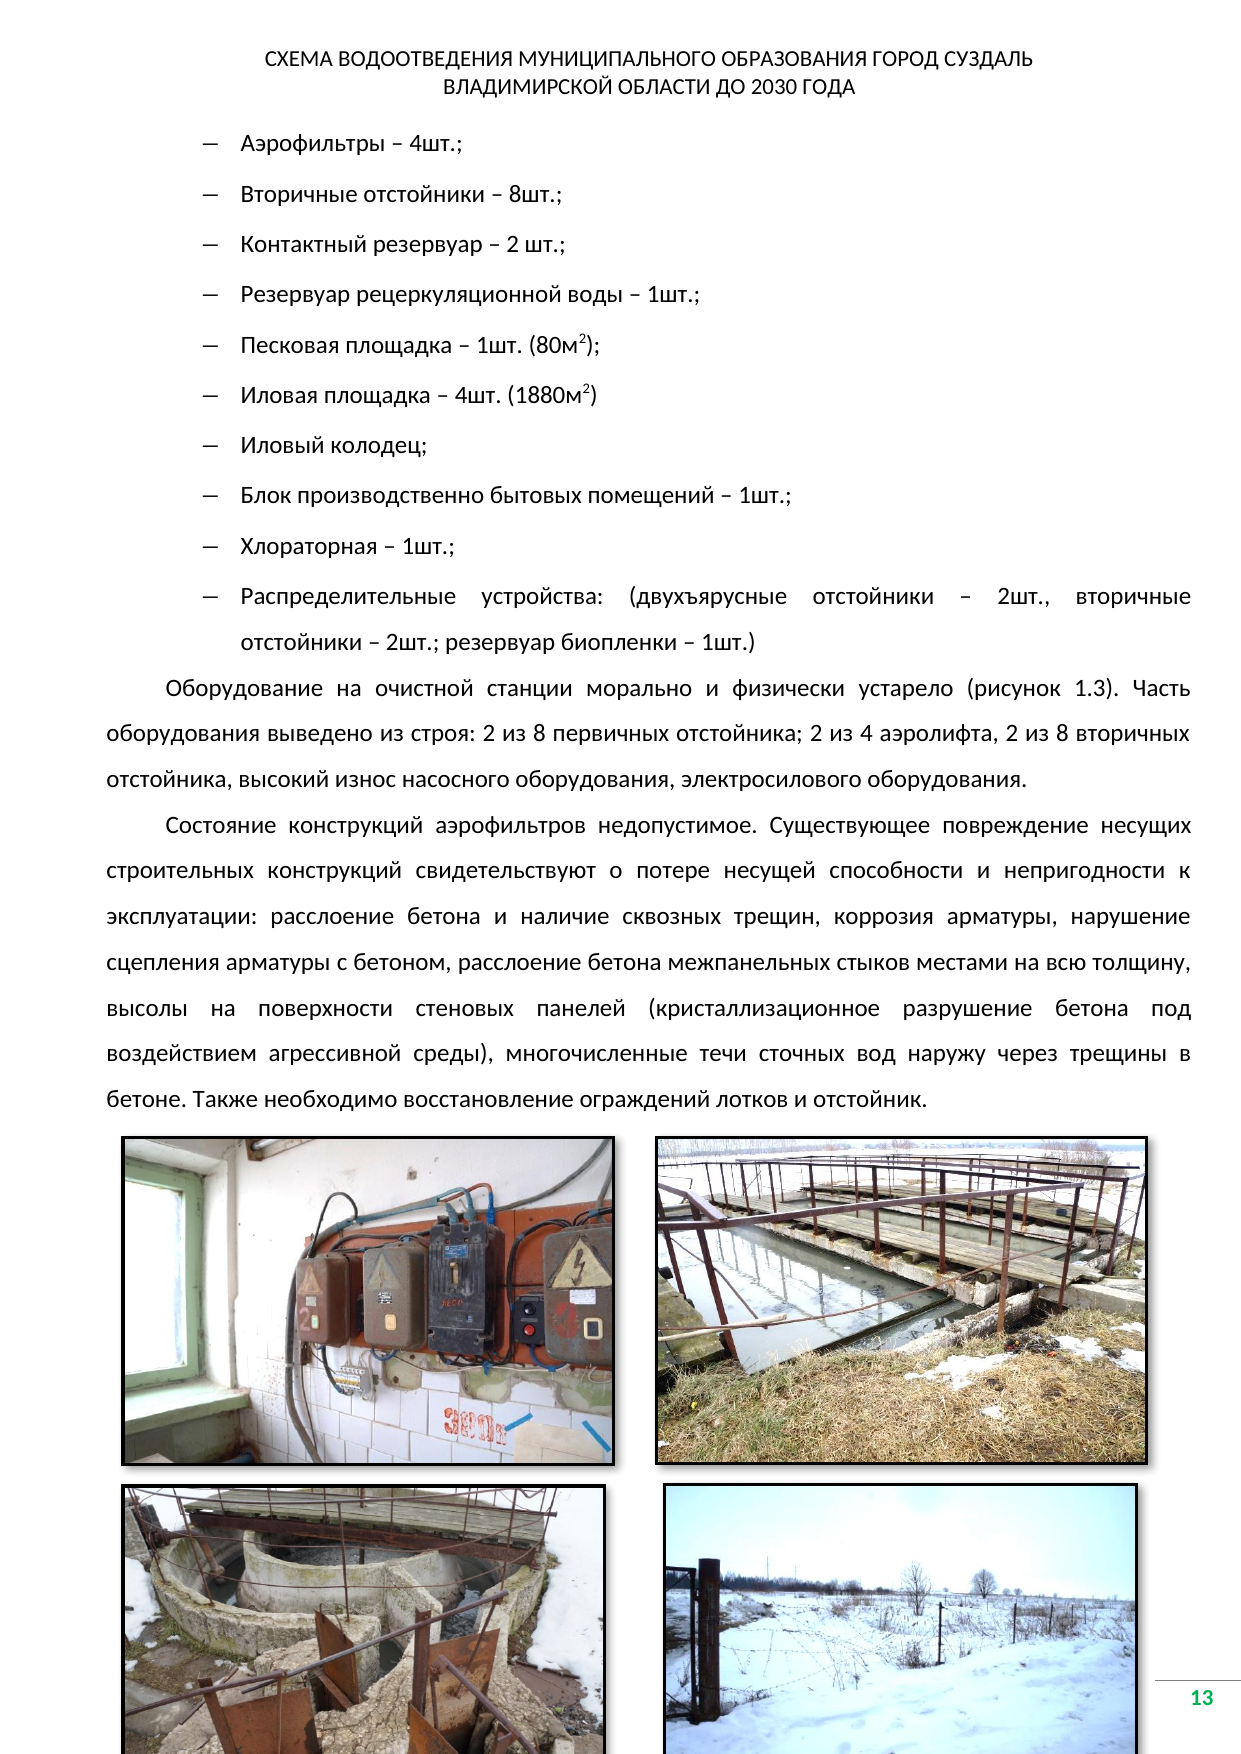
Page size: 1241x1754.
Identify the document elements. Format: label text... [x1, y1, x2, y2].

list Аэрофильтры – 4шт.; [203, 124, 1192, 158]
picture [125, 1488, 603, 1754]
picture [658, 1139, 1145, 1462]
picture [125, 1139, 612, 1463]
list Контактный резервуар – 2 шт.; [203, 225, 1192, 259]
picture [666, 1486, 1135, 1754]
list Иловый колодец; [203, 426, 1192, 460]
text Состояние конструкций аэрофильтров недопустимое. Существующее повреждение несущих строительных конструкций свидетельствуют о потере несущей способности и непригодности к эксплуатации: расслоение бетона и наличие сквозных трещин, коррозия арматуры, нарушение сцепления арматуры с бетоном, расслоение бетона межпанельных стыков местами на всю толщину, высолы на поверхности стеновых панелей (кристаллизационное разрушение бетона под воздействием агрессивной среды), многочисленные течи сточных вод наружу через трещины в бетоне. Также необходимо восстановление ограждений лотков и отстойник. [106, 809, 1192, 1114]
list Распределительные устройства: (двухъярусные отстойники – 2шт., вторичные отстойники – 2шт.; резервуар биопленки – 1шт.) [203, 577, 1192, 657]
list Резервуар рецеркуляционной воды – 1шт.; [203, 275, 1192, 309]
list Хлораторная – 1шт.; [203, 527, 1192, 561]
list Вторичные отстойники – 8шт.; [203, 175, 1192, 208]
list Блок производственно бытовых помещений – 1шт.; [203, 477, 1192, 510]
list Иловая площадка – 4шт. (1880м2) [203, 376, 1192, 409]
list Песковая площадка – 1шт. (80м2); [203, 326, 1192, 359]
text Оборудование на очистной станции морально и физически устарело (рисунок 1.3). Часть оборудования выведено из строя: 2 из 8 первичных отстойника; 2 из 4 аэролифта, 2 из 8 вторичных отстойника, высокий износ насосного оборудования, электросилового оборудования. [106, 672, 1192, 794]
